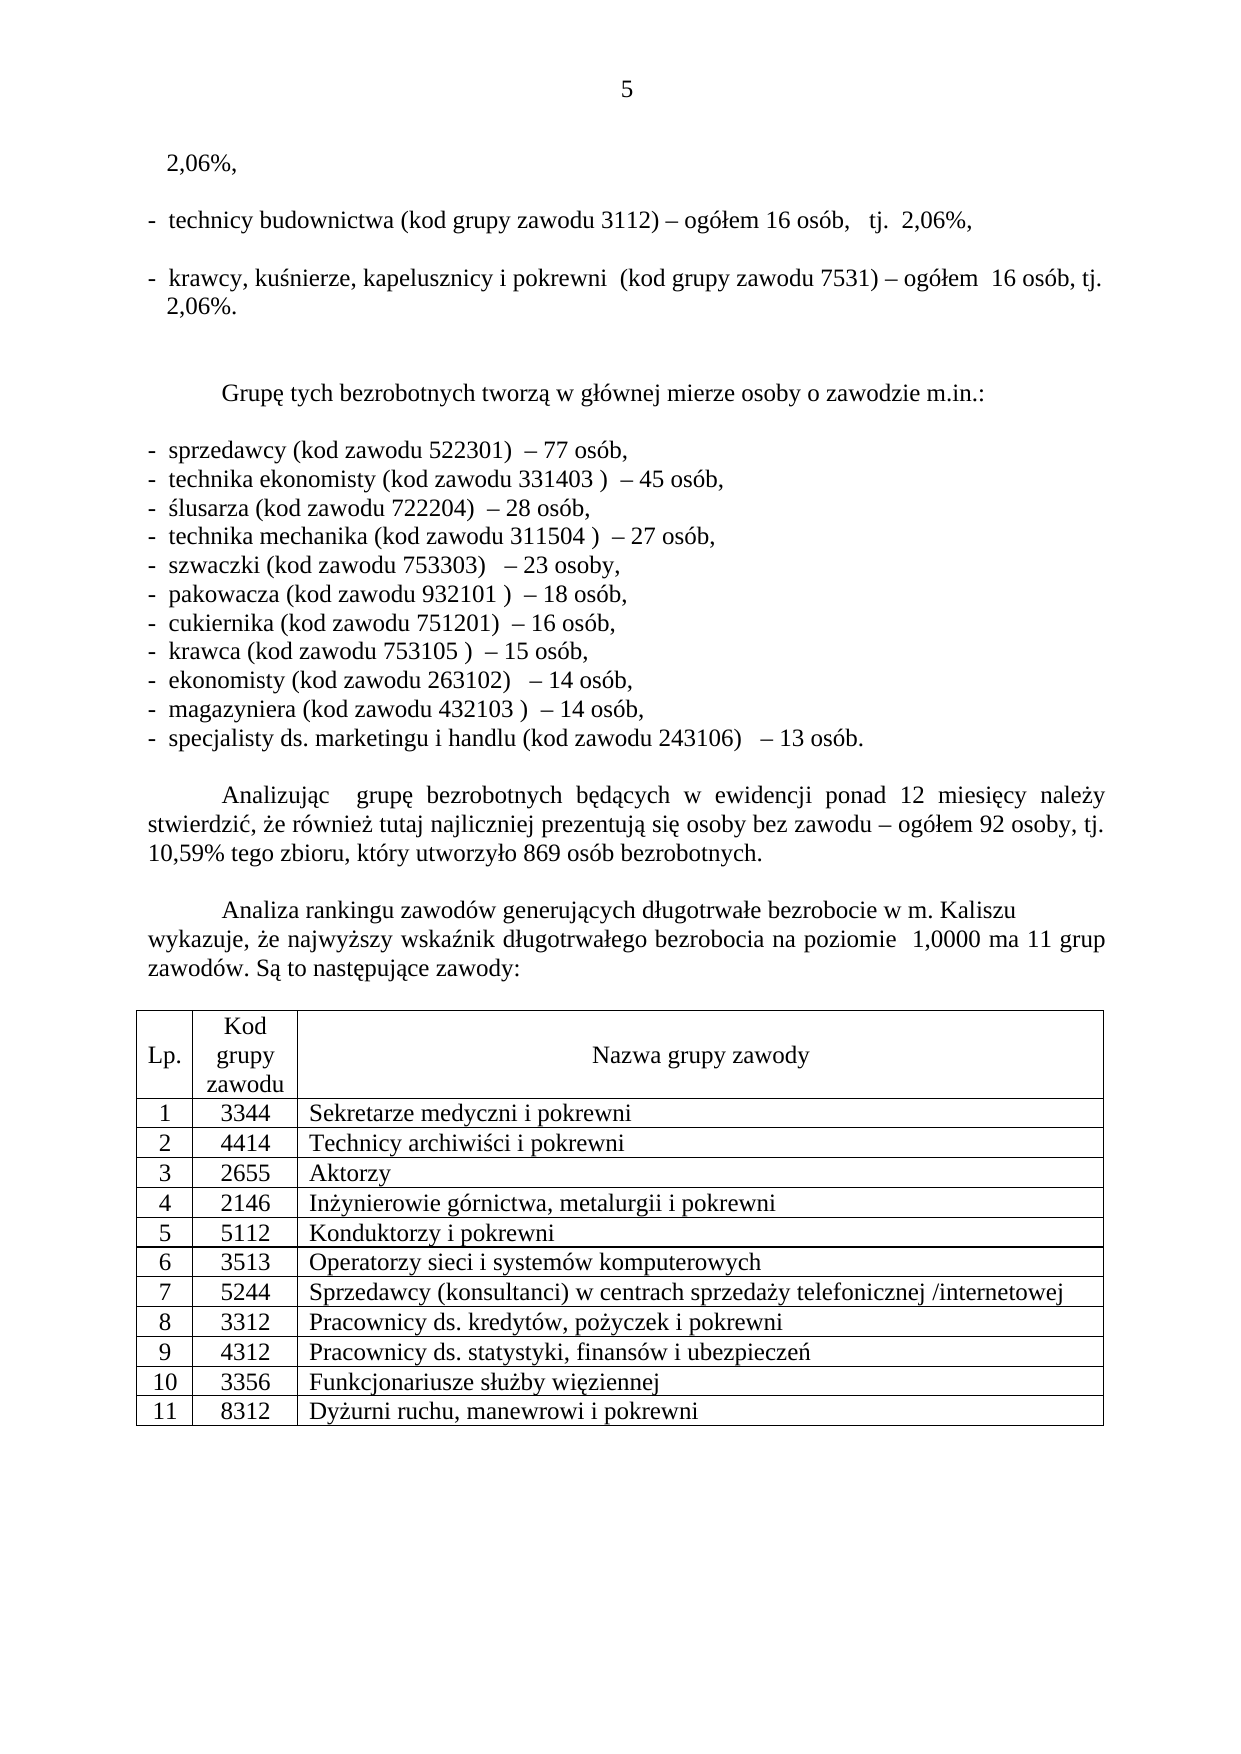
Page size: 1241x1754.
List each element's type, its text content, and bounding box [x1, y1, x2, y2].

table_cell 9 [137, 1337, 192, 1366]
table_cell 10 [137, 1367, 192, 1395]
text - ekonomisty (kod zawodu 263102) – 14 osób, [148, 665, 1106, 694]
table_cell 11 [137, 1396, 192, 1425]
table_header Kod grupy zawodu [193, 1011, 297, 1097]
table_cell 8312 [193, 1396, 297, 1425]
table_cell 5244 [193, 1277, 297, 1306]
table_cell 5112 [193, 1218, 297, 1246]
text - pakowacza (kod zawodu 932101 ) – 18 osób, [148, 579, 1106, 608]
table_cell Funkcjonariusze służby więziennej [298, 1367, 1103, 1395]
table_cell 4312 [193, 1337, 297, 1366]
table_cell 3513 [193, 1248, 297, 1276]
text - krawca (kod zawodu 753105 ) – 15 osób, [148, 636, 1106, 665]
text - specjalisty ds. marketingu i handlu (kod zawodu 243106) – 13 osób. [148, 723, 1106, 751]
table_cell Pracownicy ds. kredytów, pożyczek i pokrewni [298, 1307, 1103, 1336]
table_cell 3 [137, 1158, 192, 1187]
text - technicy budownictwa (kod grupy zawodu 3112) – ogółem 16 osób, tj. 2,06%, [148, 205, 1106, 234]
text 2,06%. [148, 291, 1106, 320]
table_cell Sprzedawcy (konsultanci) w centrach sprzedaży telefonicznej /internetowej [298, 1277, 1103, 1306]
table_cell Sekretarze medyczni i pokrewni [298, 1099, 1103, 1127]
text - magazyniera (kod zawodu 432103 ) – 14 osób, [148, 694, 1106, 723]
table_cell Pracownicy ds. statystyki, finansów i ubezpieczeń [298, 1337, 1103, 1366]
text - cukiernika (kod zawodu 751201) – 16 osób, [148, 608, 1106, 636]
table_cell Operatorzy sieci i systemów komputerowych [298, 1248, 1103, 1276]
table_cell 3312 [193, 1307, 297, 1336]
text Grupę tych bezrobotnych tworzą w głównej mierze osoby o zawodzie m.in.: [148, 378, 1106, 406]
table_cell 2146 [193, 1188, 297, 1217]
table_cell Konduktorzy i pokrewni [298, 1218, 1103, 1246]
text - krawcy, kuśnierze, kapelusznicy i pokrewni (kod grupy zawodu 7531) – ogółem 16 osób, tj. [148, 263, 1106, 291]
table_cell Technicy archiwiści i pokrewni [298, 1128, 1103, 1157]
table_cell 8 [137, 1307, 192, 1336]
text Analizując grupę bezrobotnych będących w ewidencji ponad 12 miesięcy należy stwierdzić, że również tutaj najliczniej prezentują się osoby bez zawodu – ogółem 92 osoby, tj. 10,59% tego zbioru, który utworzyło 869 osób bezrobotnych. [148, 780, 1106, 866]
table_cell 1 [137, 1099, 192, 1127]
text - sprzedawcy (kod zawodu 522301) – 77 osób, [148, 435, 1106, 464]
table_cell 5 [137, 1218, 192, 1246]
table_cell 2 [137, 1128, 192, 1157]
text 2,06%, [148, 148, 1106, 176]
table_cell 4 [137, 1188, 192, 1217]
table_cell 4414 [193, 1128, 297, 1157]
table_cell 3356 [193, 1367, 297, 1395]
table_cell Aktorzy [298, 1158, 1103, 1187]
table_cell 3344 [193, 1099, 297, 1127]
text - technika mechanika (kod zawodu 311504 ) – 27 osób, [148, 521, 1106, 550]
table_cell 7 [137, 1277, 192, 1306]
text - technika ekonomisty (kod zawodu 331403 ) – 45 osób, [148, 464, 1106, 493]
text - szwaczki (kod zawodu 753303) – 23 osoby, [148, 550, 1106, 579]
table_cell 6 [137, 1248, 192, 1276]
table_header Lp. [137, 1011, 192, 1097]
table_cell 2655 [193, 1158, 297, 1187]
text wykazuje, że najwyższy wskaźnik długotrwałego bezrobocia na poziomie 1,0000 ma 11 grup zawodów. Są to następujące zawody: [148, 924, 1106, 981]
table_cell Inżynierowie górnictwa, metalurgii i pokrewni [298, 1188, 1103, 1217]
text Analiza rankingu zawodów generujących długotrwałe bezrobocie w m. Kaliszu [148, 895, 1106, 924]
text - ślusarza (kod zawodu 722204) – 28 osób, [148, 493, 1106, 521]
table_header Nazwa grupy zawody [298, 1011, 1103, 1097]
table_cell Dyżurni ruchu, manewrowi i pokrewni [298, 1396, 1103, 1425]
